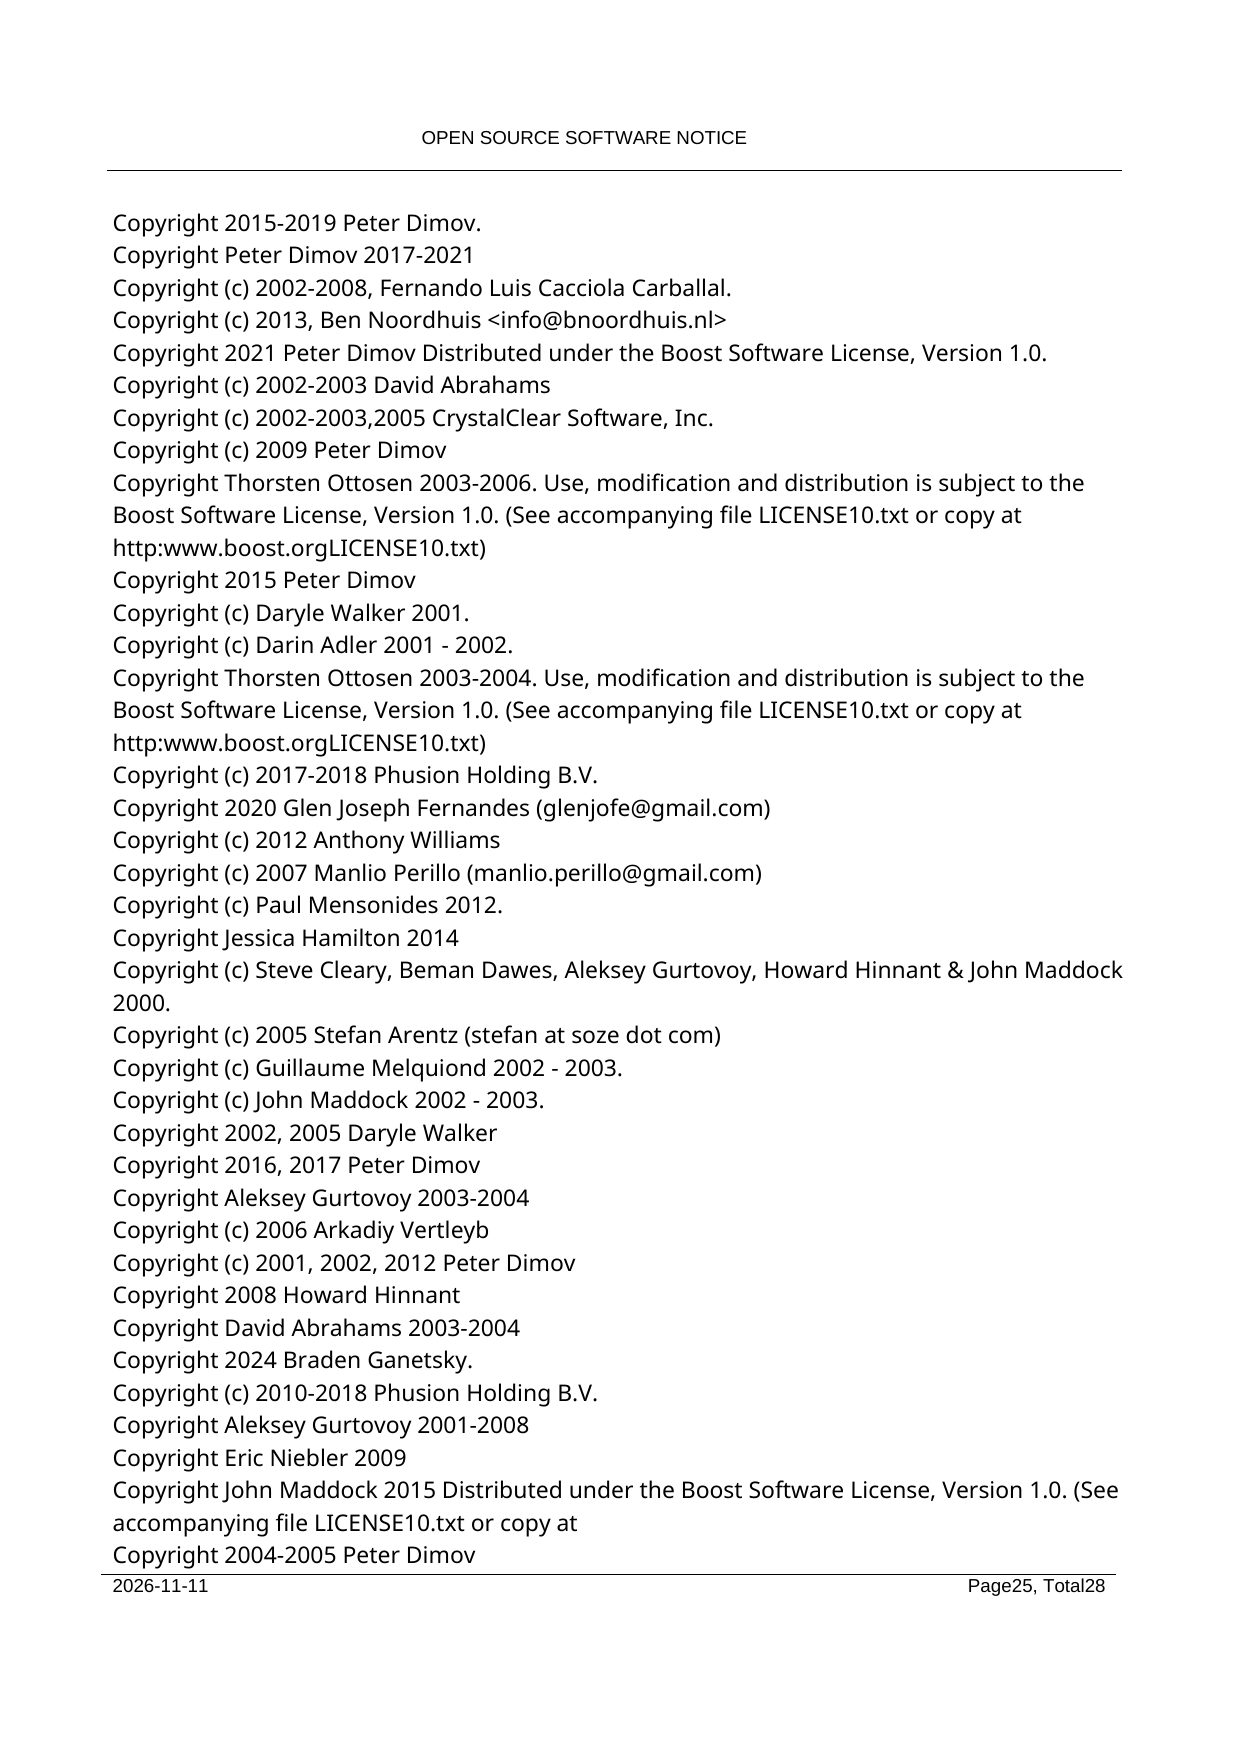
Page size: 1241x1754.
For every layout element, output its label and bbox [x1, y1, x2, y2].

text [112, 206, 1128, 1571]
